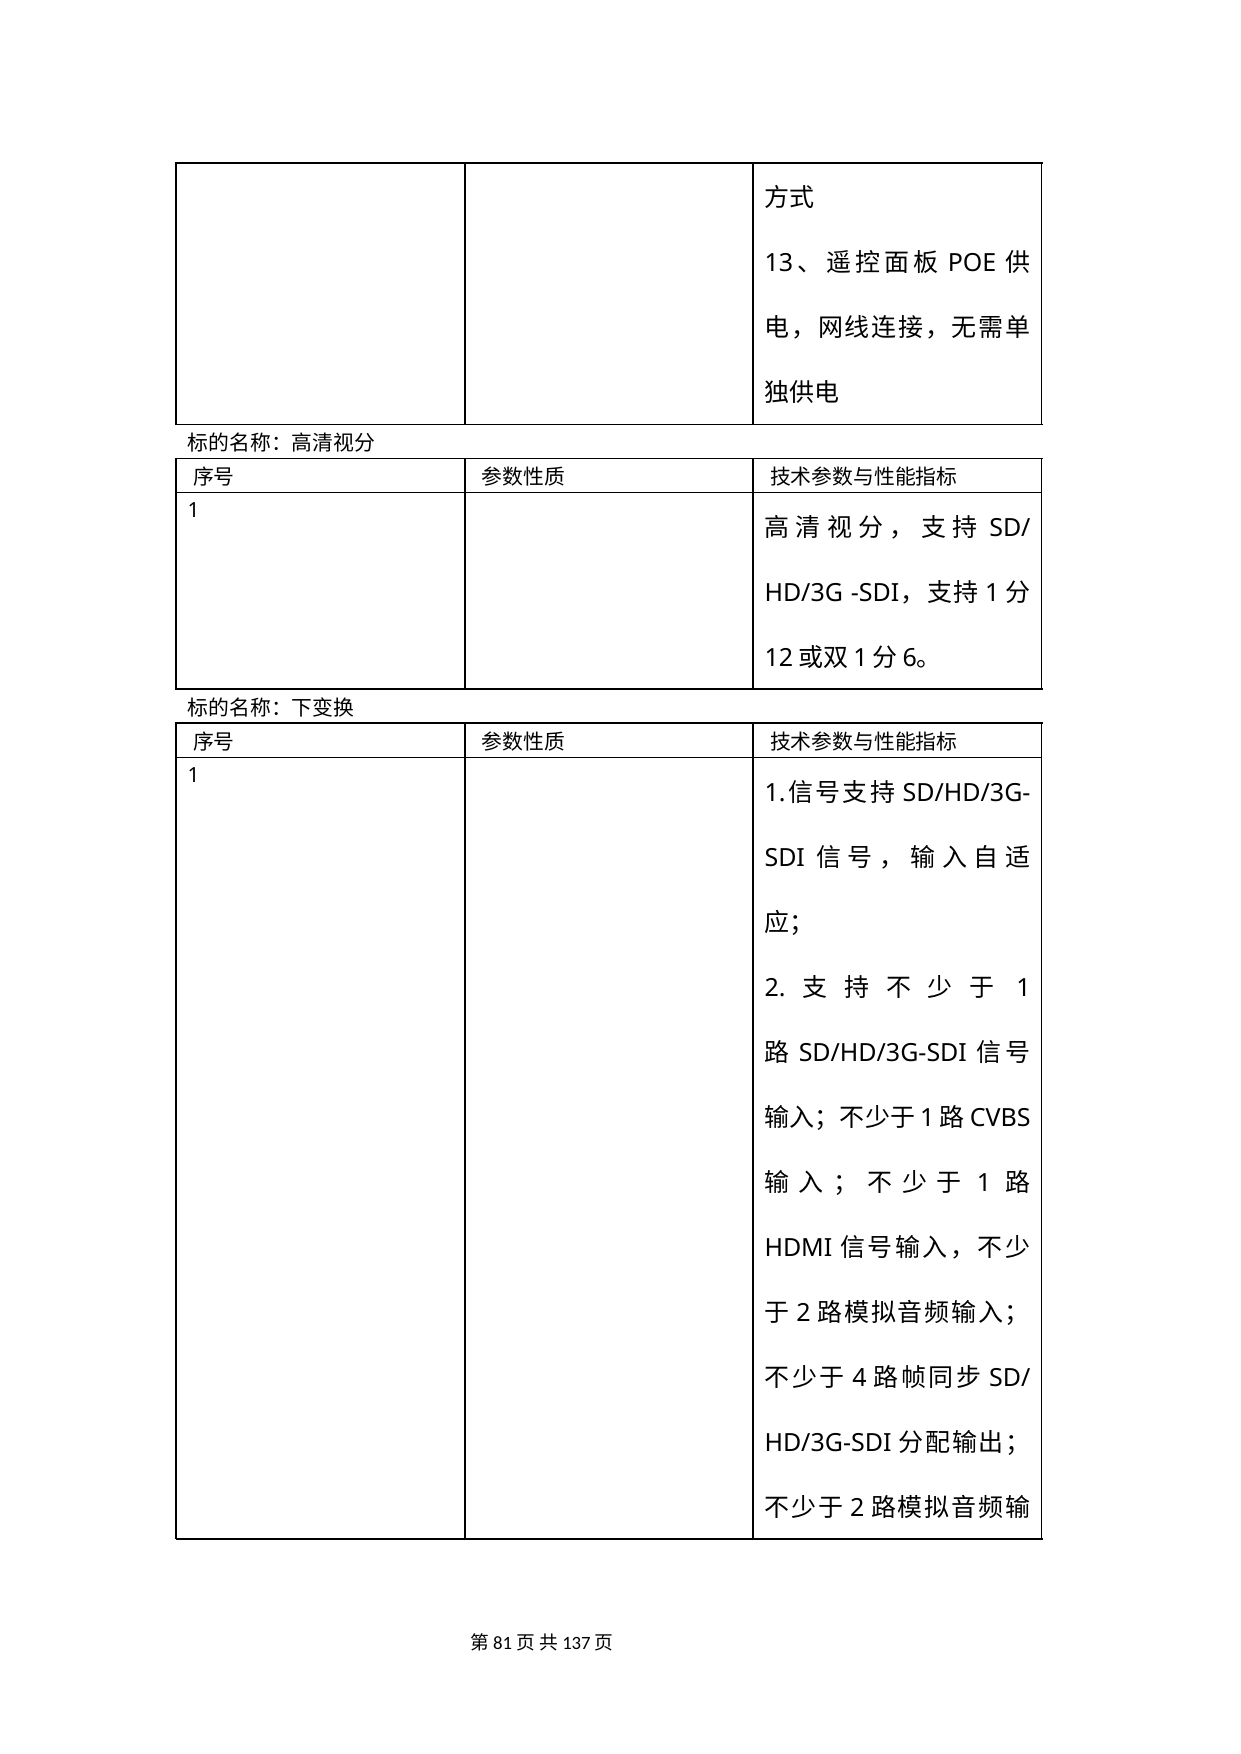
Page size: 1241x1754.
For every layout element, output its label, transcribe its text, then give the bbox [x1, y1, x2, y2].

table_cell 1 [177, 164, 464, 423]
text 标的名称：高清视分 [187, 425, 1053, 458]
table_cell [754, 164, 1041, 423]
table_cell [466, 758, 752, 1538]
table_header 参数性质 [466, 459, 752, 492]
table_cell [754, 758, 1041, 1538]
table_header 序号 [177, 459, 464, 492]
text 标的名称：下变换 [187, 690, 1053, 722]
table_header 参数性质 [466, 724, 752, 756]
table_cell [466, 164, 752, 423]
table_header 技术参数与性能指标 [754, 459, 1041, 492]
table_cell 1 [177, 758, 464, 1538]
table_cell 1 [177, 493, 464, 688]
table_header 技术参数与性能指标 [754, 724, 1041, 756]
table_header 序号 [177, 724, 464, 756]
table_cell [466, 493, 752, 688]
table_cell 高清视分，支持SD/HD/3G -SDI，支持1分12或双1分6。 [754, 493, 1041, 688]
